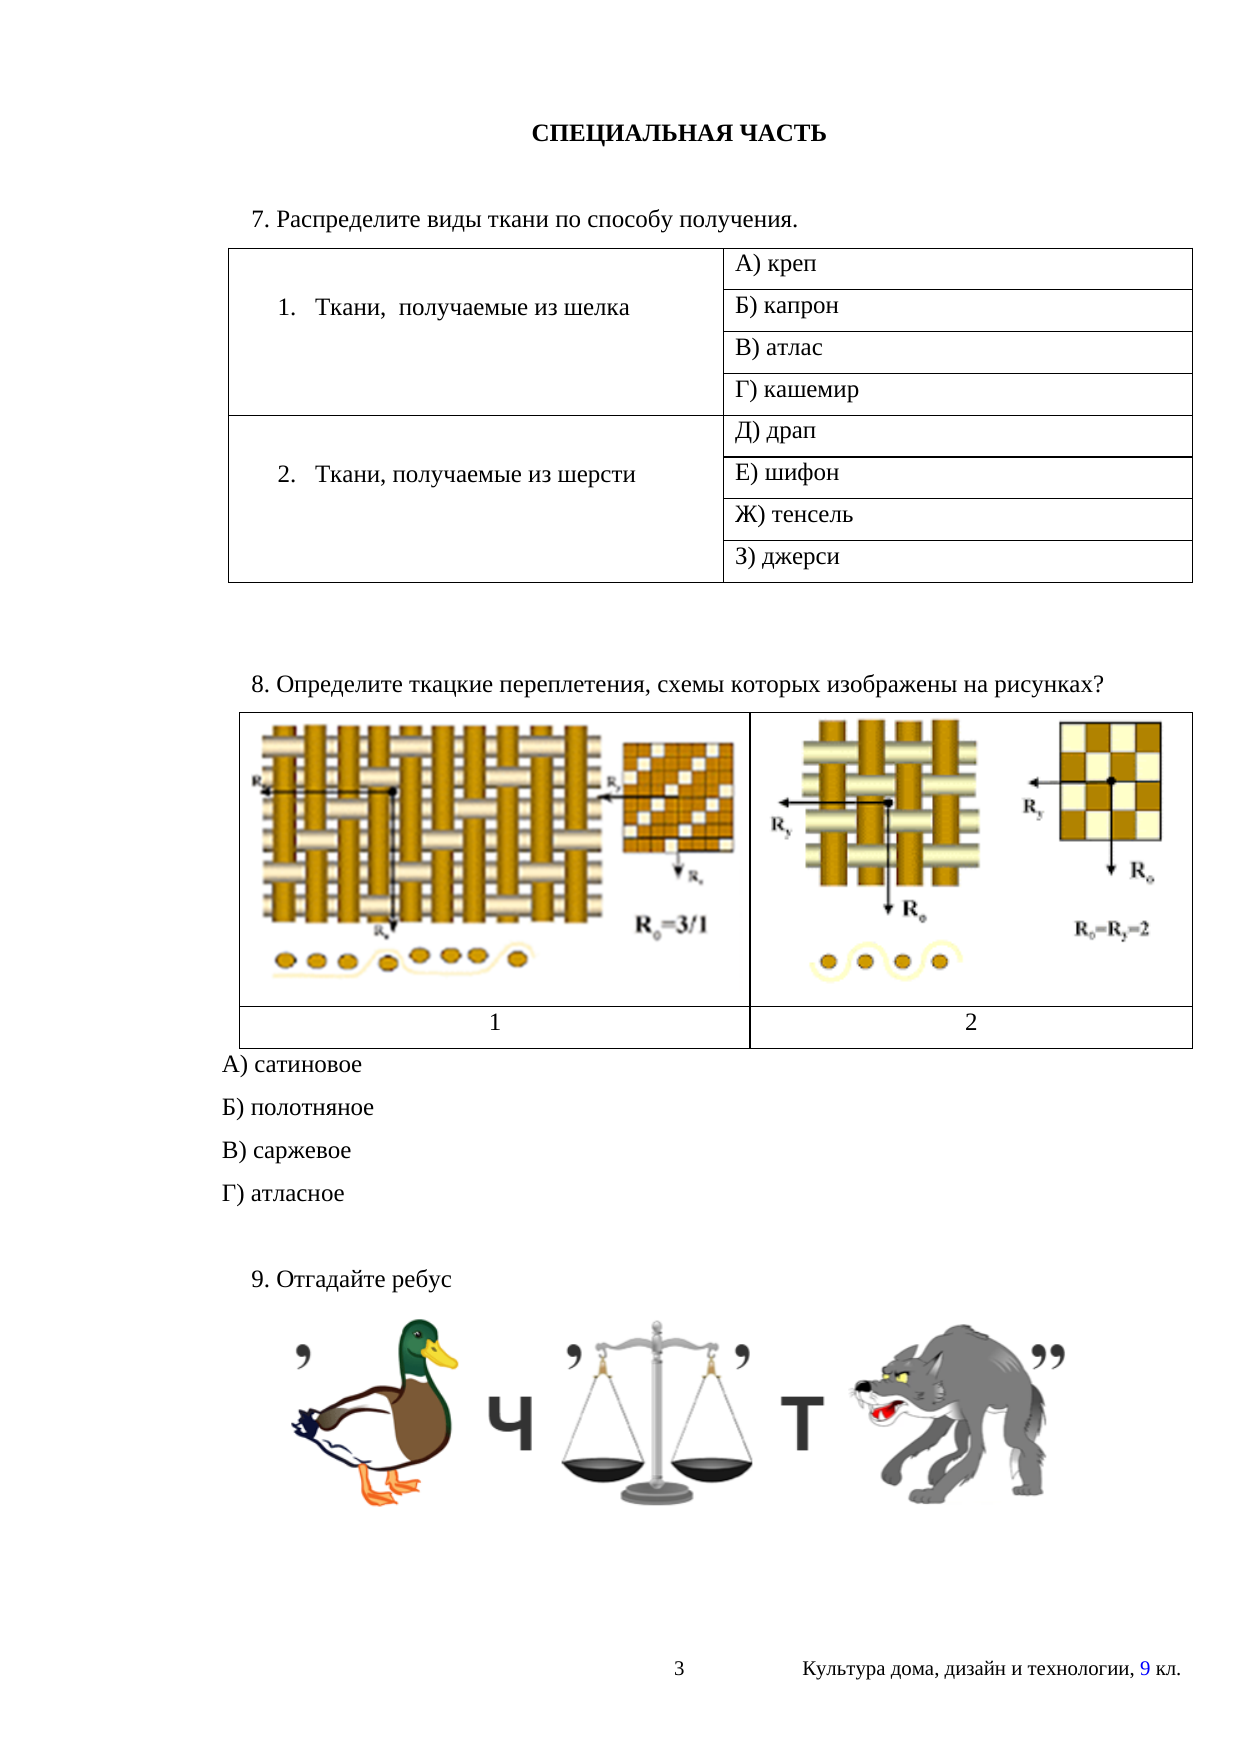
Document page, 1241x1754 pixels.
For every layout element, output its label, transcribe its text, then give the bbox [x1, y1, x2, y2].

table_header [751, 713, 1192, 1006]
table_header Ткани, получаемые из шелка [229, 249, 723, 414]
text СПЕЦИАЛЬНАЯ ЧАСТЬ [177, 118, 1181, 147]
list Определите ткацкие переплетения, схемы которых изображены на рисунках? [177, 669, 1181, 698]
text В) саржевое [222, 1135, 1181, 1164]
text Г) атласное [222, 1178, 1181, 1207]
table_cell Е) шифон [724, 458, 1192, 498]
table_header А) креп [724, 249, 1192, 289]
table_cell Д) драп [724, 416, 1192, 456]
text Б) полотняное [222, 1092, 1181, 1121]
picture [761, 713, 1191, 984]
table_cell 1 [240, 1007, 749, 1048]
list Распределите виды ткани по способу получения. [177, 204, 1181, 233]
table_cell Б) капрон [724, 290, 1192, 331]
table_cell Г) кашемир [724, 374, 1192, 414]
table_cell В) атлас [724, 332, 1192, 373]
table_cell Ж) тенсель [724, 499, 1192, 540]
list Отгадайте ребус [177, 1264, 1181, 1293]
picture [251, 713, 749, 995]
table_cell Ткани, получаемые из шерсти [229, 416, 723, 582]
picture [279, 1307, 1080, 1544]
table_cell З) джерси [724, 541, 1192, 582]
table_cell 2 [751, 1007, 1192, 1048]
text А) сатиновое [222, 1049, 1181, 1078]
table_header [240, 713, 749, 1006]
